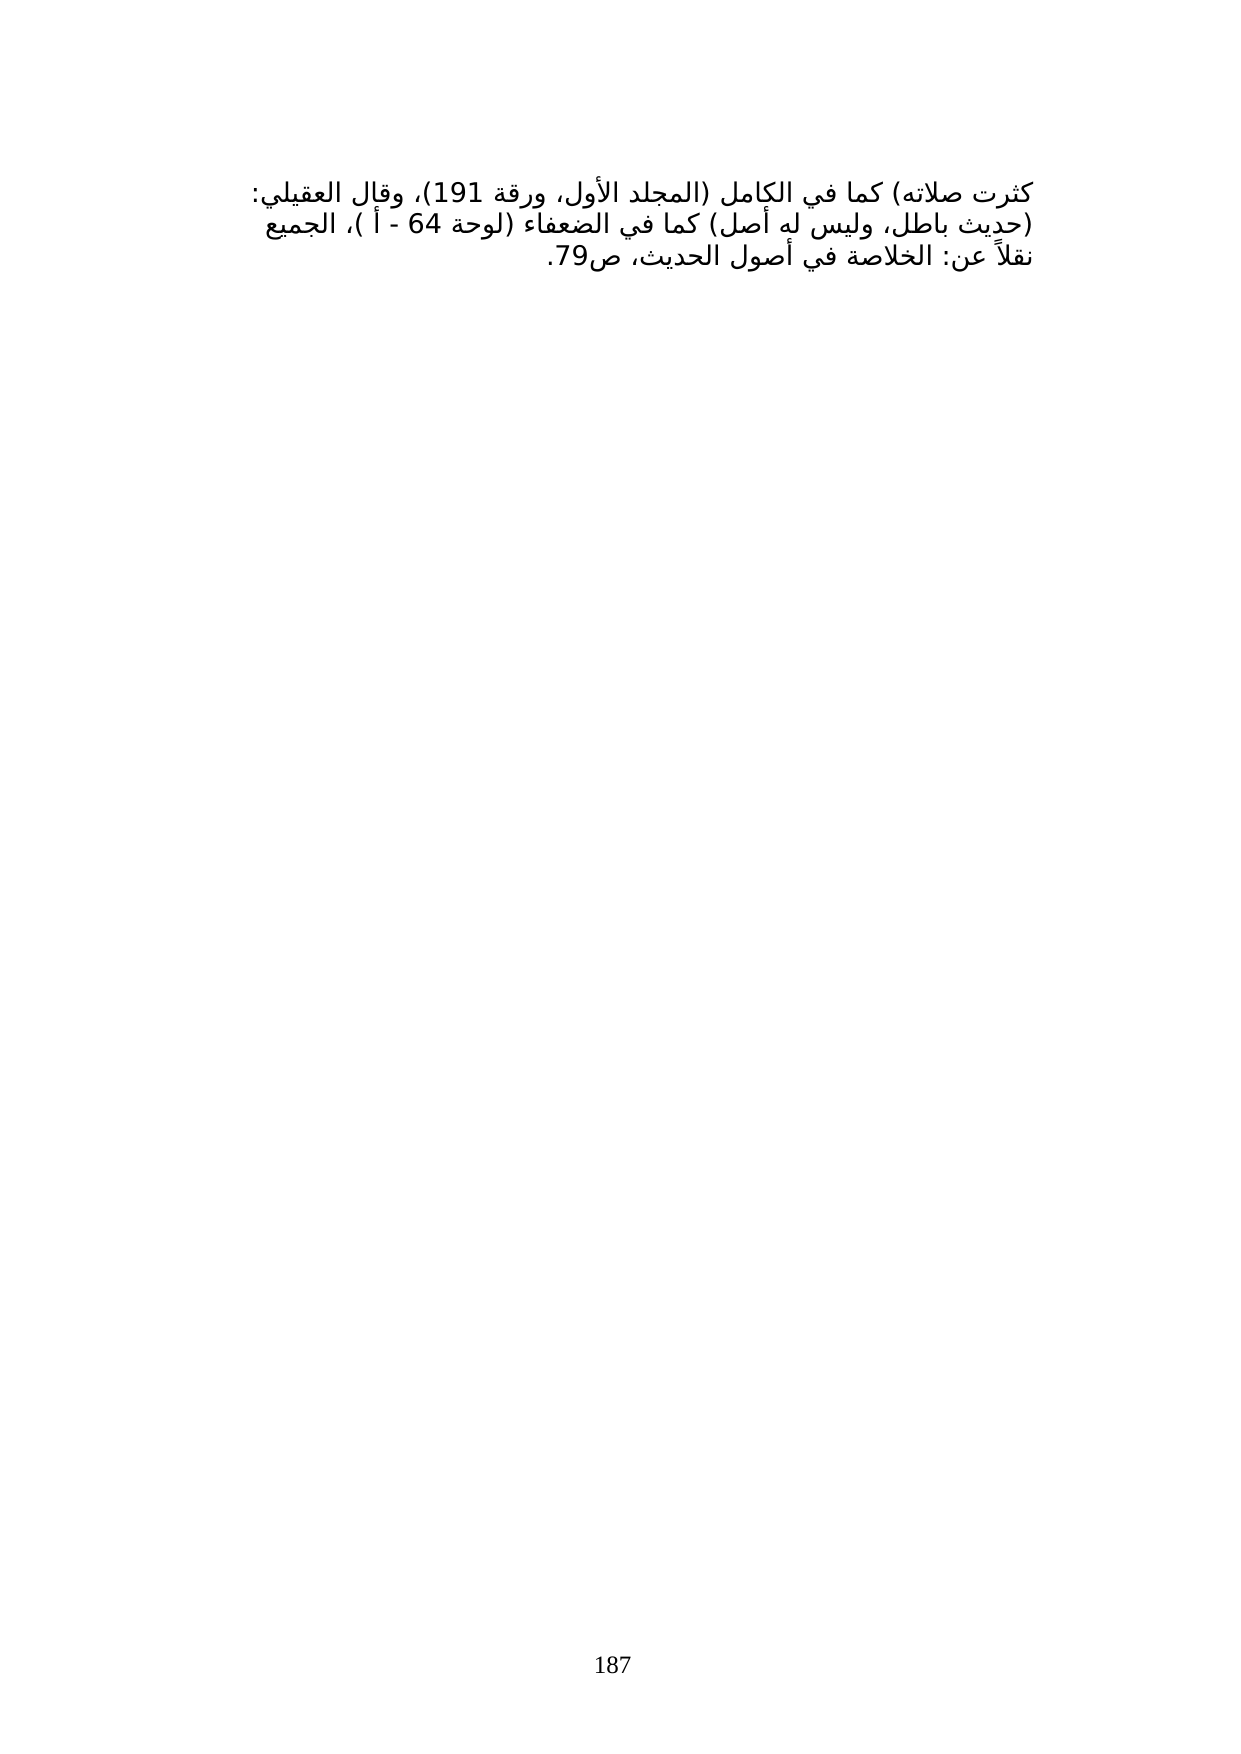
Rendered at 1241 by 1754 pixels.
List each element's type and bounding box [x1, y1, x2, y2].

text [222, 177, 1033, 272]
